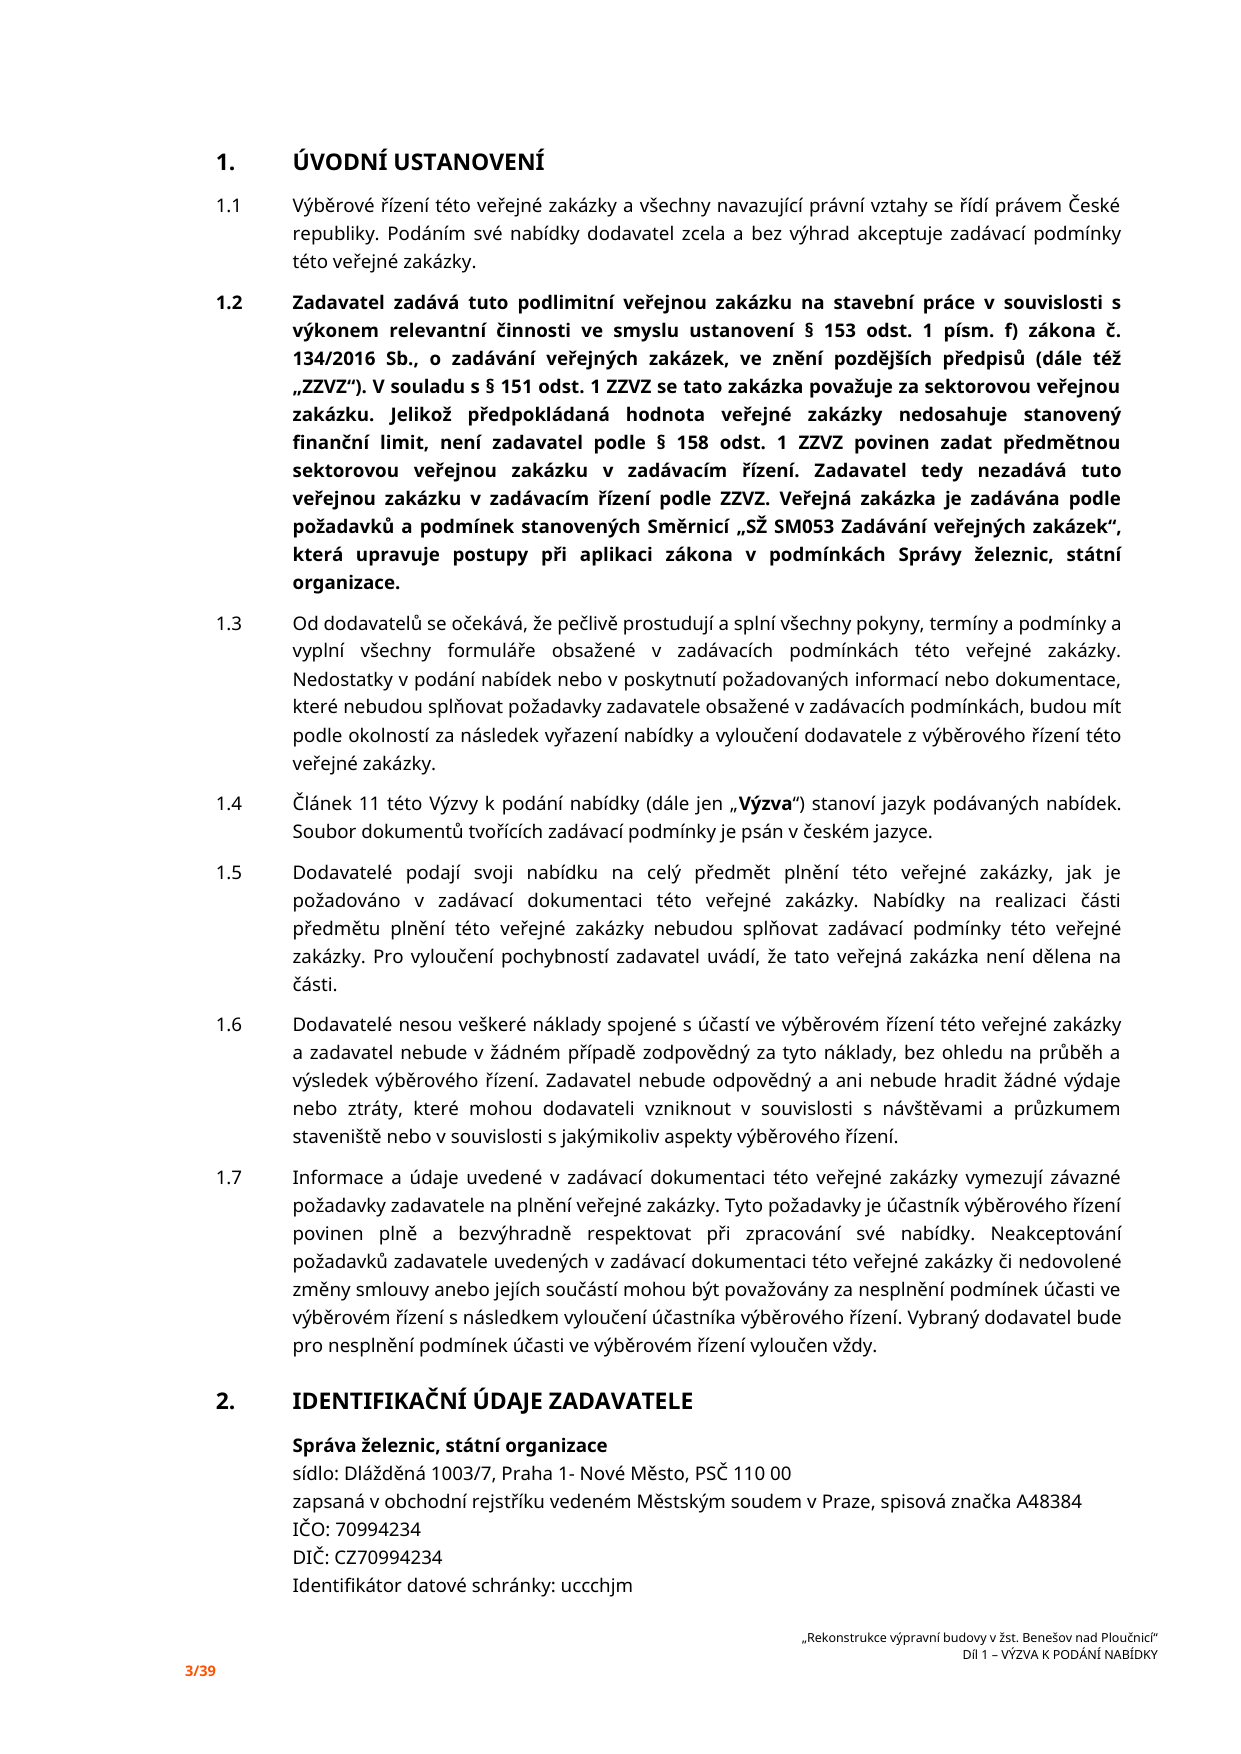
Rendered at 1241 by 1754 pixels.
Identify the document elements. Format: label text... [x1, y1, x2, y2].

text Informace a údaje uvedené v zadávací dokumentaci této veřejné zakázky vymezují závazné požadavky zadavatele na plnění veřejné zakázky. Tyto požadavky je účastník výběrového řízení povinen plně a bezvýhradně respektovat při zpracování své nabídky. Neakceptování požadavků zadavatele uvedených v zadávací dokumentaci této veřejné zakázky či nedovolené změny smlouvy anebo jejích součástí mohou být považovány za nesplnění podmínek účasti ve výběrovém řízení s následkem vyloučení účastníka výběrového řízení. Vybraný dodavatel bude pro nesplnění podmínek účasti ve výběrovém řízení vyloučen vždy. [216, 1164, 1122, 1358]
text Správa železnic, státní organizace [292, 1432, 1122, 1458]
text ÚVODNÍ USTANOVENÍ [216, 146, 1122, 177]
text zapsaná v obchodní rejstříku vedeném Městským soudem v Praze, spisová značka A48384 [292, 1488, 1122, 1514]
text Článek 11 této Výzvy k podání nabídky (dále jen „Výzva“) stanoví jazyk podávaných nabídek. Soubor dokumentů tvořících zadávací podmínky je psán v českém jazyce. [216, 790, 1122, 844]
text DIČ: CZ70994234 [292, 1544, 1122, 1570]
text Identifikátor datové schránky: uccchjm [292, 1572, 1122, 1598]
text Dodavatelé podají svoji nabídku na celý předmět plnění této veřejné zakázky, jak je požadováno v zadávací dokumentaci této veřejné zakázky. Nabídky na realizaci části předmětu plnění této veřejné zakázky nebudou splňovat zadávací podmínky této veřejné zakázky. Pro vyloučení pochybností zadavatel uvádí, že tato veřejná zakázka není dělena na části. [216, 859, 1122, 997]
text sídlo: Dlážděná 1003/7, Praha 1- Nové Město, PSČ 110 00 [292, 1460, 1122, 1486]
text Výběrové řízení této veřejné zakázky a všechny navazující právní vztahy se řídí právem České republiky. Podáním své nabídky dodavatel zcela a bez výhrad akceptuje zadávací podmínky této veřejné zakázky. [216, 192, 1122, 274]
text Od dodavatelů se očekává, že pečlivě prostudují a splní všechny pokyny, termíny a podmínky a vyplní všechny formuláře obsažené v zadávacích podmínkách této veřejné zakázky. Nedostatky v podání nabídek nebo v poskytnutí požadovaných informací nebo dokumentace, které nebudou splňovat požadavky zadavatele obsažené v zadávacích podmínkách, budou mít podle okolností za následek vyřazení nabídky a vyloučení dodavatele z výběrového řízení této veřejné zakázky. [216, 610, 1122, 775]
text Dodavatelé nesou veškeré náklady spojené s účastí ve výběrovém řízení této veřejné zakázky a zadavatel nebude v žádném případě zodpovědný za tyto náklady, bez ohledu na průběh a výsledek výběrového řízení. Zadavatel nebude odpovědný a ani nebude hradit žádné výdaje nebo ztráty, které mohou dodavateli vzniknout v souvislosti s návštěvami a průzkumem staveniště nebo v souvislosti s jakýmikoliv aspekty výběrového řízení. [216, 1012, 1122, 1149]
text IDENTIFIKAČNÍ ÚDAJE ZADAVATELE [216, 1385, 1122, 1417]
text IČO: 70994234 [292, 1516, 1122, 1542]
text Zadavatel zadává tuto podlimitní veřejnou zakázku na stavební práce v souvislosti s výkonem relevantní činnosti ve smyslu ustanovení § 153 odst. 1 písm. f) zákona č. 134/2016 Sb., o zadávání veřejných zakázek, ve znění pozdějších předpisů (dále též „ZZVZ“). V souladu s § 151 odst. 1 ZZVZ se tato zakázka považuje za sektorovou veřejnou zakázku. Jelikož předpokládaná hodnota veřejné zakázky nedosahuje stanovený finanční limit, není zadavatel podle § 158 odst. 1 ZZVZ povinen zadat předmětnou sektorovou veřejnou zakázku v zadávacím řízení. Zadavatel tedy nezadává tuto veřejnou zakázku v zadávacím řízení podle ZZVZ. Veřejná zakázka je zadávána podle požadavků a podmínek stanovených Směrnicí „SŽ SM053 Zadávání veřejných zakázek“, která upravuje postupy při aplikaci zákona v podmínkách Správy železnic, státní organizace. [216, 289, 1122, 595]
